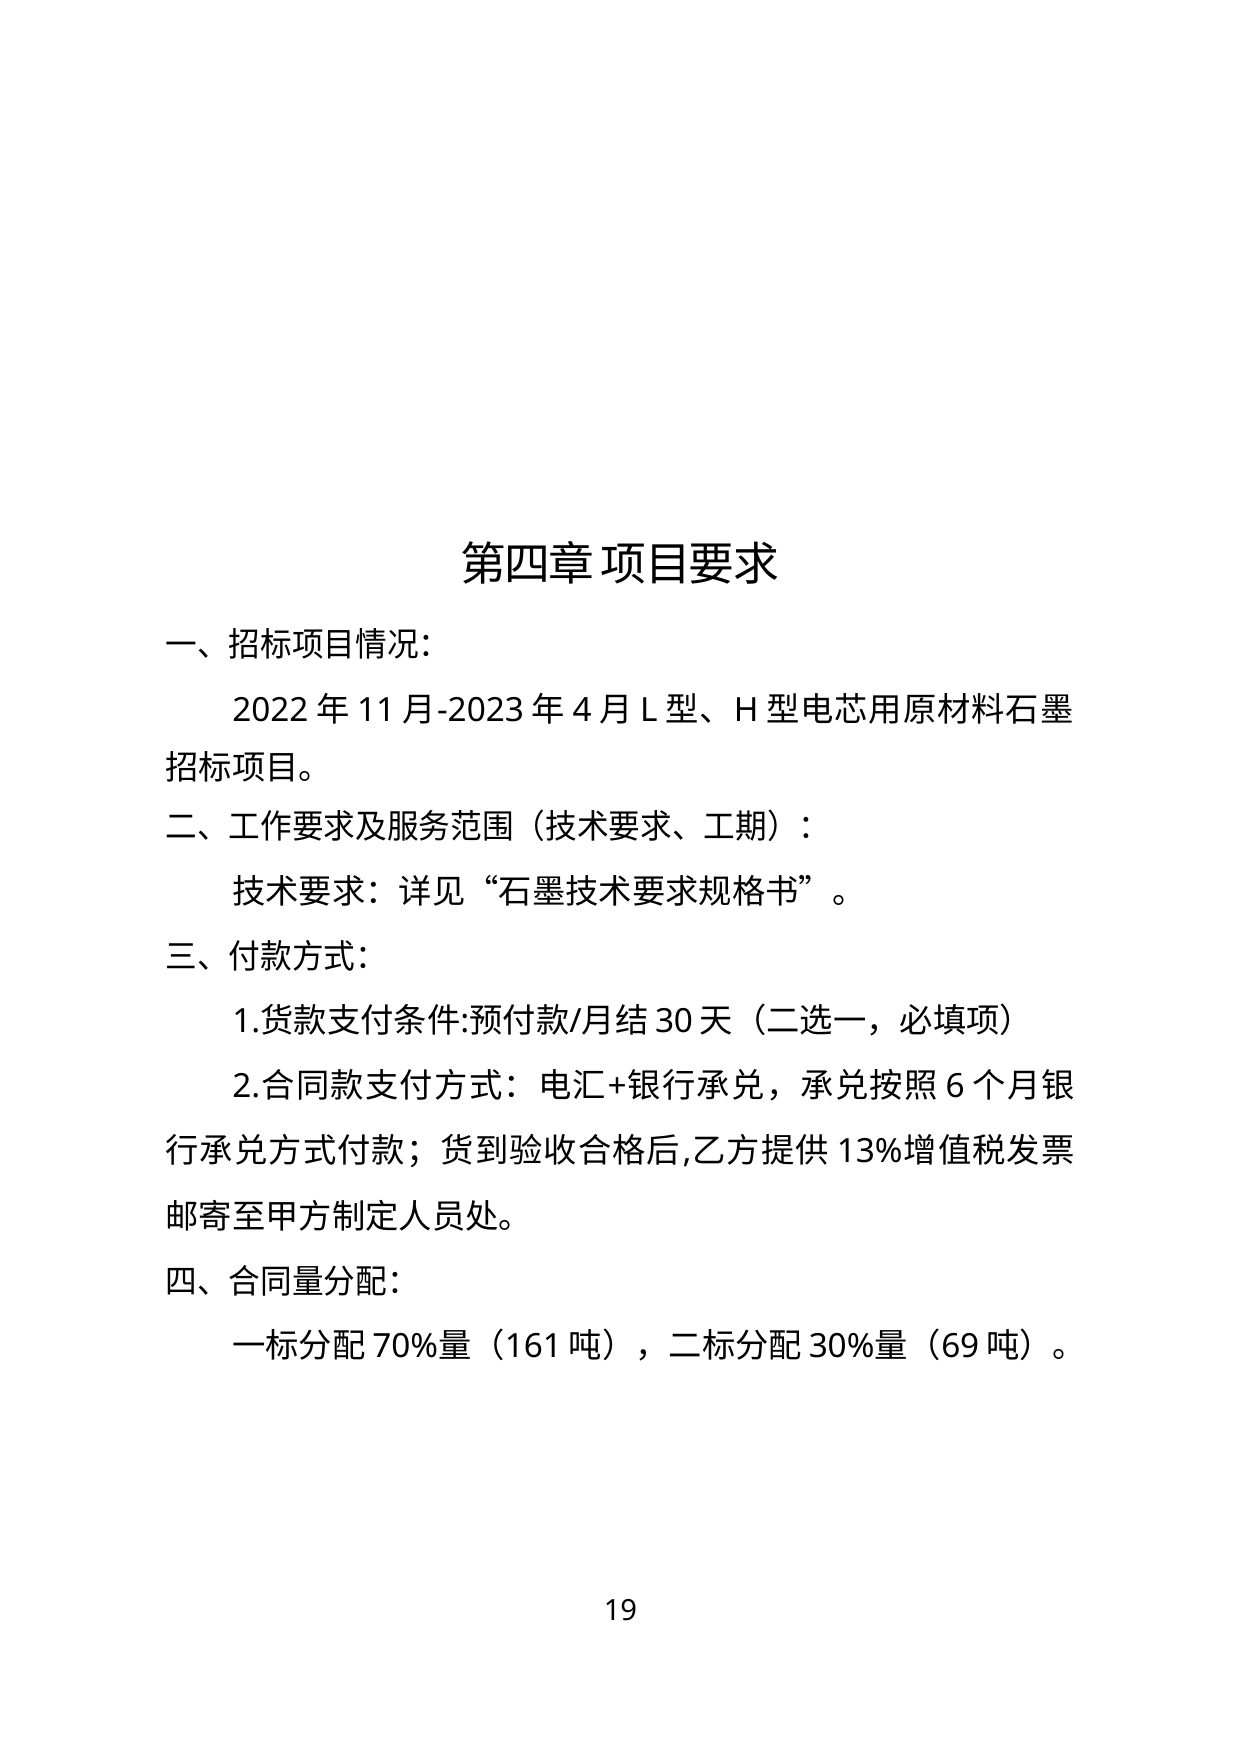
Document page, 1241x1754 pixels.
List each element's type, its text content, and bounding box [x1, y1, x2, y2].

text 三、付款方式： [165, 921, 1075, 986]
text 技术要求：详见“石墨技术要求规格书”。 [165, 856, 1075, 921]
text 四、合同量分配： [165, 1246, 1075, 1311]
text 一、招标项目情况： [165, 609, 1075, 674]
text 二、工作要求及服务范围（技术要求、工期）： [165, 791, 1075, 856]
text 第四章 项目要求 [165, 512, 1075, 609]
text 2022年11月-2023年4月L型、H型电芯用原材料石墨招标项目。 [165, 674, 1075, 791]
text 1.货款支付条件:预付款/月结30天（二选一，必填项） [165, 986, 1075, 1051]
text 一标分配70%量（161吨），二标分配30%量（69吨）。 [165, 1311, 1075, 1376]
text 2.合同款支付方式：电汇+银行承兑，承兑按照6个月银行承兑方式付款；货到验收合格后,乙方提供13%增值税发票邮寄至甲方制定人员处。 [165, 1051, 1075, 1246]
